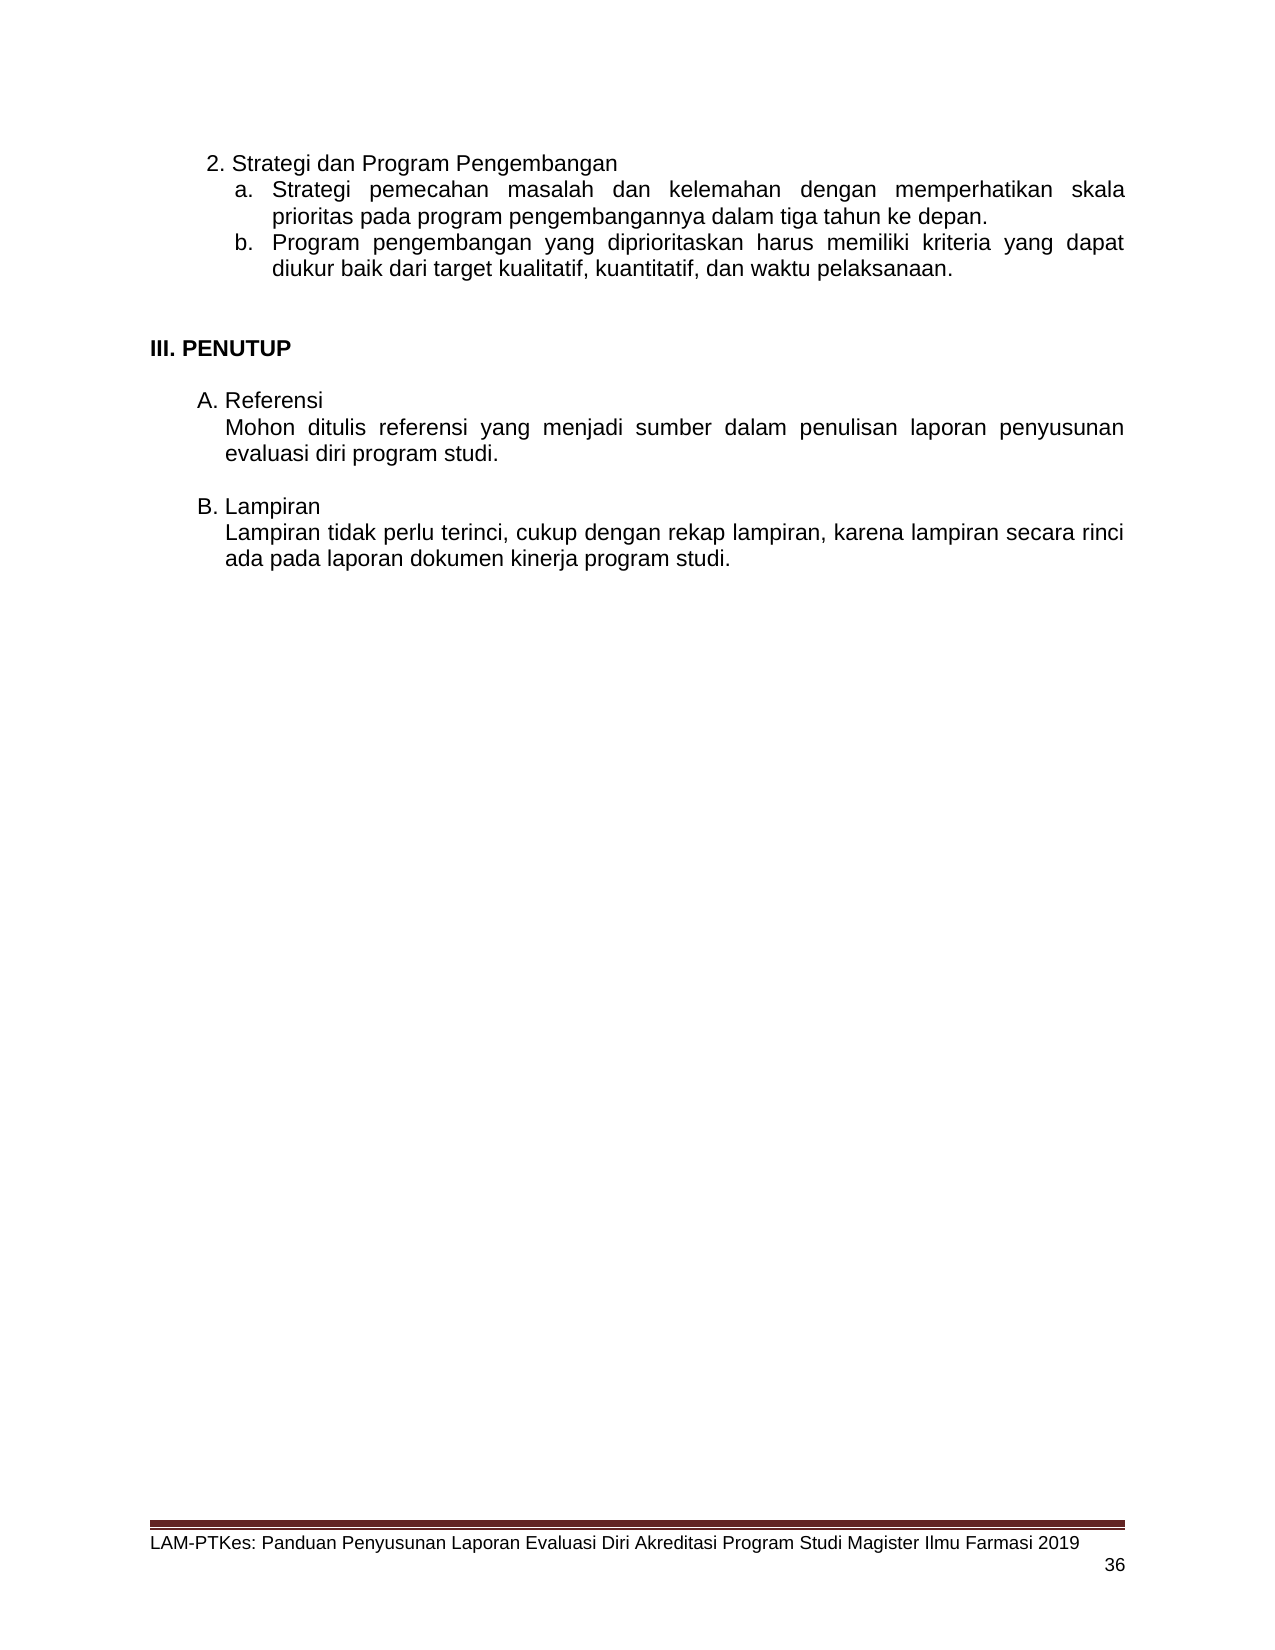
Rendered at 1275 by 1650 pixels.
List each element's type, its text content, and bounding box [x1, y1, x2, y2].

subtitle 2. Strategi dan Program Pengembangan [150, 150, 1125, 176]
subtitle B. Lampiran [197, 493, 1125, 519]
text Lampiran tidak perlu terinci, cukup dengan rekap lampiran, karena lampiran secara rinci ada pada laporan dokumen kinerja program studi. [225, 519, 1125, 572]
subtitle A. Referensi [197, 387, 1125, 413]
subtitle III. PENUTUP [150, 334, 1125, 361]
list Program pengembangan yang diprioritaskan harus memiliki kriteria yang dapat diukur baik dari target kualitatif, kuantitatif, dan waktu pelaksanaan. [234, 229, 1125, 282]
text Mohon ditulis referensi yang menjadi sumber dalam penulisan laporan penyusunan evaluasi diri program studi. [225, 413, 1125, 466]
list Strategi pemecahan masalah dan kelemahan dengan memperhatikan skala prioritas pada program pengembangannya dalam tiga tahun ke depan. [234, 176, 1125, 229]
